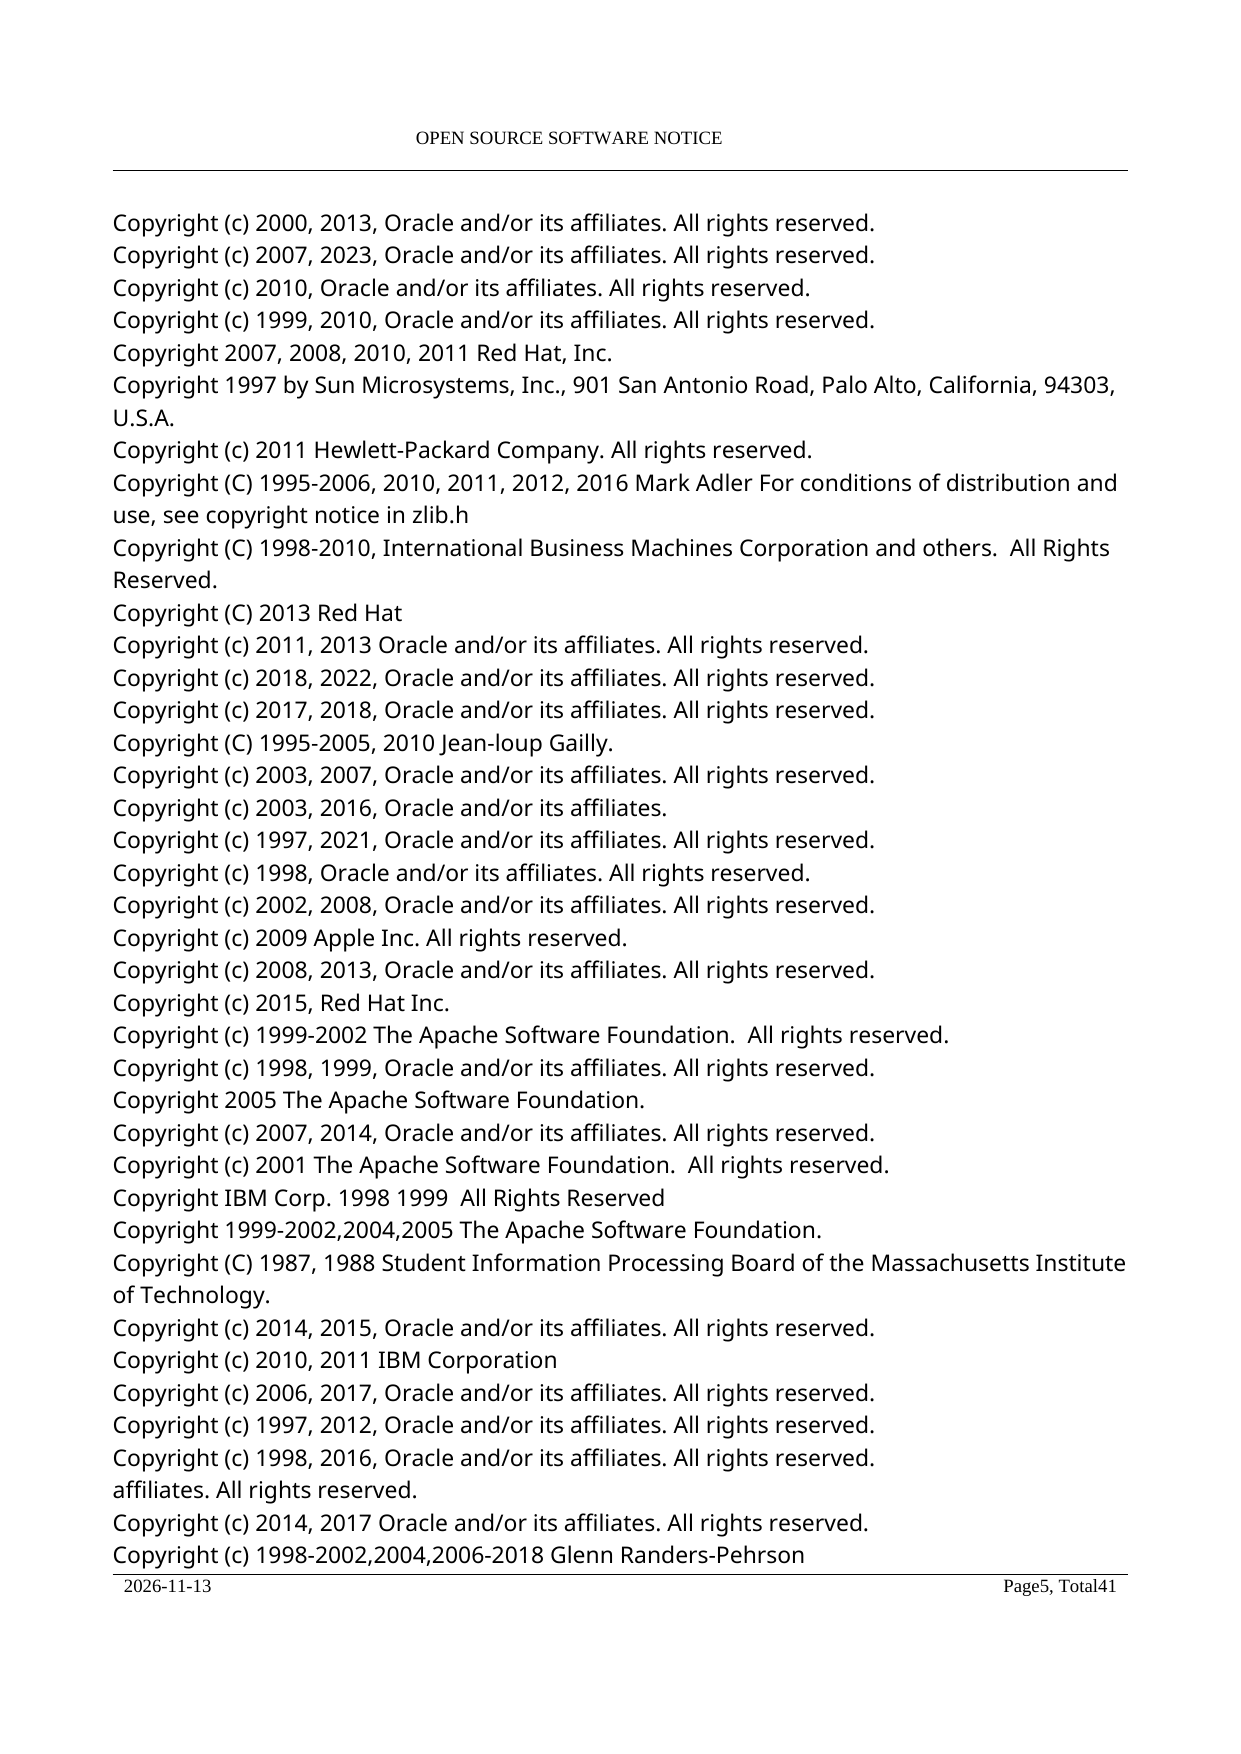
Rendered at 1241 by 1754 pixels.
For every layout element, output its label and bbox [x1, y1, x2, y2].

text [112, 1474, 1128, 1571]
text [112, 206, 1128, 1474]
